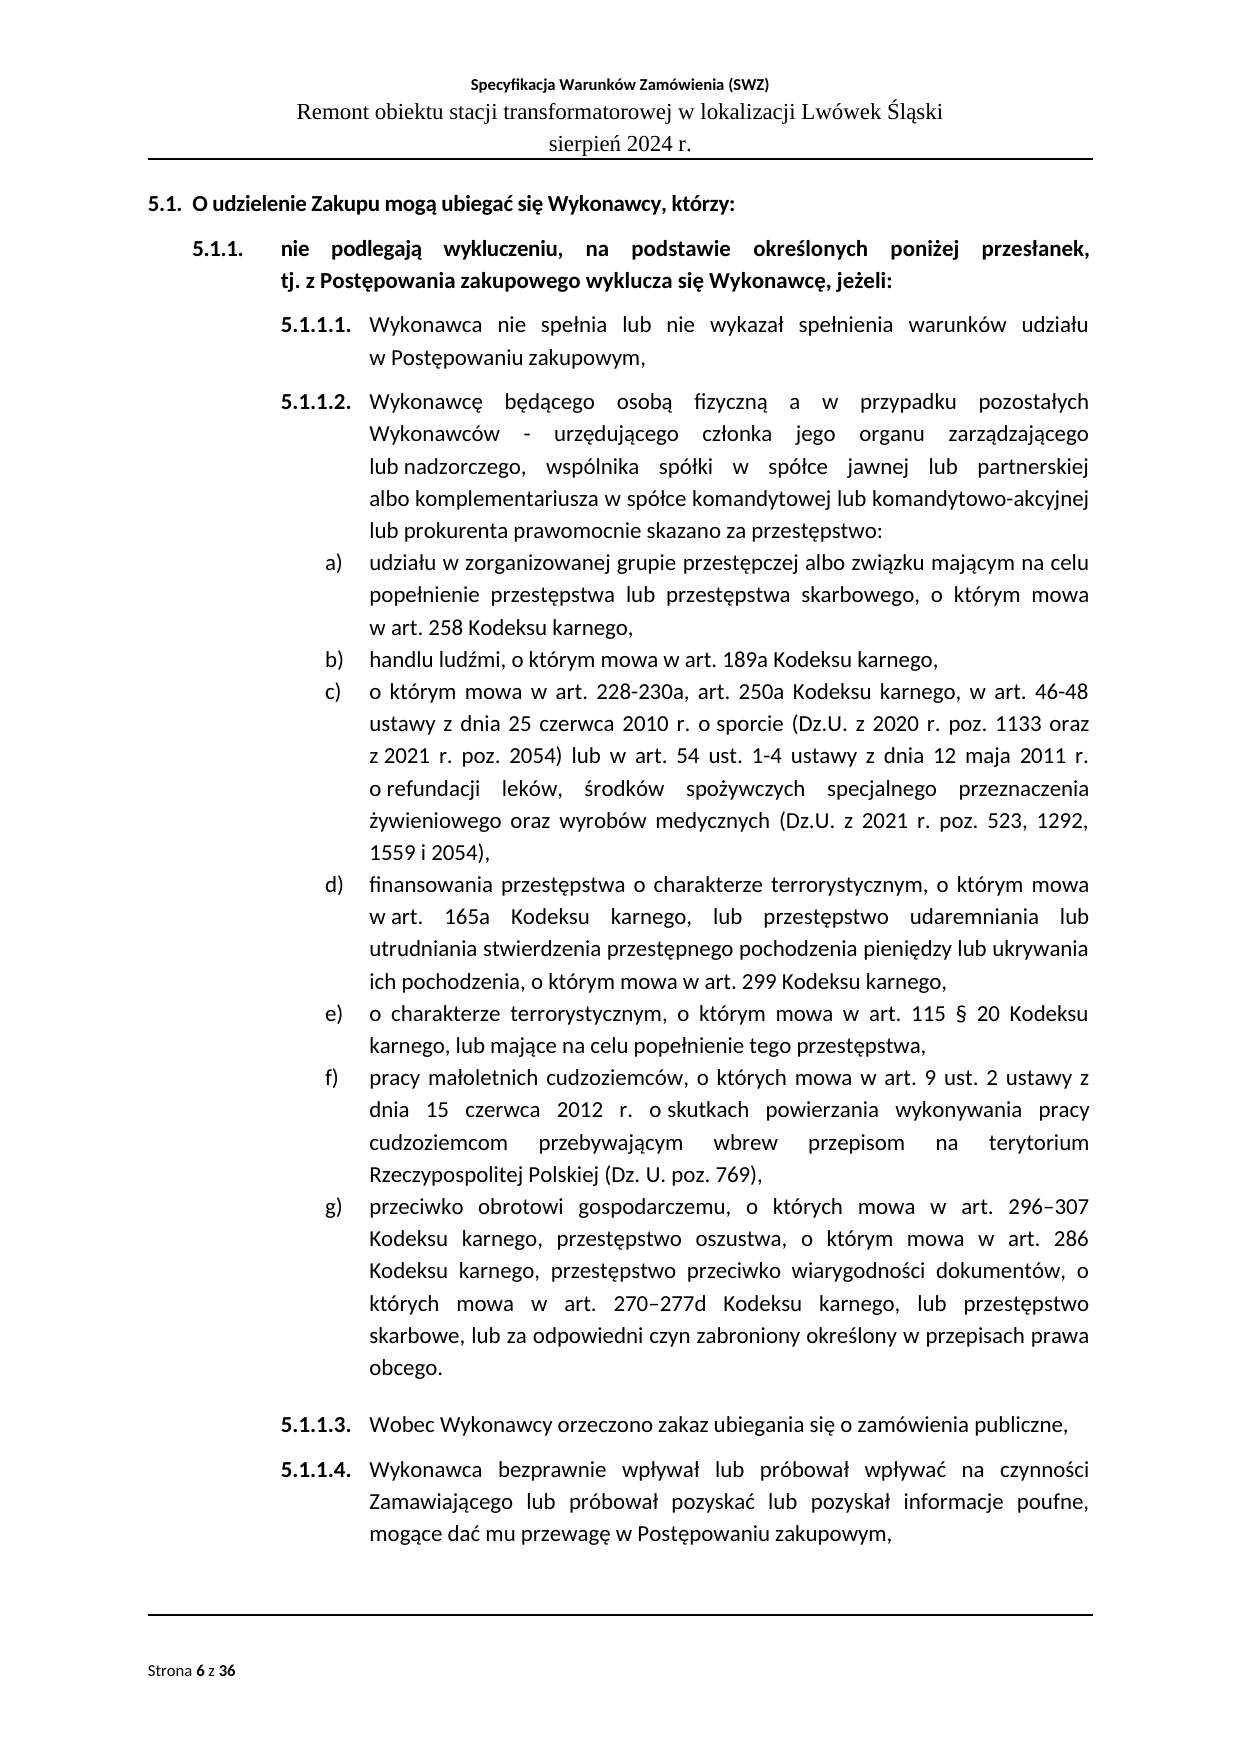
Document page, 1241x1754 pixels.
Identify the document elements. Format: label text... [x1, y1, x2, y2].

list O udzielenie Zakupu mogą ubiegać się Wykonawcy, którzy: [148, 189, 1090, 217]
list Wykonawcę będącego osobą fizyczną a w przypadku pozostałych Wykonawców - urzędującego członka jego organu zarządzającego lub nadzorczego, wspólnika spółki w spółce jawnej lub partnerskiej albo komplementariusza w spółce komandytowej lub komandytowo-akcyjnej lub prokurenta prawomocnie skazano za przestępstwo: [281, 387, 1090, 544]
list udziału w zorganizowanej grupie przestępczej albo związku mającym na celu popełnienie przestępstwa lub przestępstwa skarbowego, o którym mowa w art. 258 Kodeksu karnego, [325, 548, 1090, 641]
list pracy małoletnich cudzoziemców, o których mowa w art. 9 ust. 2 ustawy z dnia 15 czerwca 2012 r. o skutkach powierzania wykonywania pracy cudzoziemcom przebywającym wbrew przepisom na terytorium Rzeczypospolitej Polskiej (Dz. U. poz. 769), [325, 1063, 1090, 1188]
list Wykonawca nie spełnia lub nie wykazał spełnienia warunków udziału w Postępowaniu zakupowym, [281, 311, 1090, 371]
list nie podlegają wykluczeniu, na podstawie określonych poniżej przesłanek, tj. z Postępowania zakupowego wyklucza się Wykonawcę, jeżeli: [192, 234, 1090, 294]
list o którym mowa w art. 228-230a, art. 250a Kodeksu karnego, w art. 46-48 ustawy z dnia 25 czerwca 2010 r. o sporcie (Dz.U. z 2020 r. poz. 1133 oraz z 2021 r. poz. 2054) lub w art. 54 ust. 1-4 ustawy z dnia 12 maja 2011 r. o refundacji leków, środków spożywczych specjalnego przeznaczenia żywieniowego oraz wyrobów medycznych (Dz.U. z 2021 r. poz. 523, 1292, 1559 i 2054), [325, 677, 1090, 866]
list przeciwko obrotowi gospodarczemu, o których mowa w art. 296–307 Kodeksu karnego, przestępstwo oszustwa, o którym mowa w art. 286 Kodeksu karnego, przestępstwo przeciwko wiarygodności dokumentów, o których mowa w art. 270–277d Kodeksu karnego, lub przestępstwo skarbowe, lub za odpowiedni czyn zabroniony określony w przepisach prawa obcego. [325, 1192, 1090, 1381]
list Wykonawca bezprawnie wpływał lub próbował wpływać na czynności Zamawiającego lub próbował pozyskać lub pozyskał informacje poufne, mogące dać mu przewagę w Postępowaniu zakupowym, [281, 1455, 1090, 1547]
list Wobec Wykonawcy orzeczono zakaz ubiegania się o zamówienia publiczne, [281, 1410, 1090, 1438]
list handlu ludźmi, o którym mowa w art. 189a Kodeksu karnego, [325, 645, 1090, 673]
list o charakterze terrorystycznym, o którym mowa w art. 115 § 20 Kodeksu karnego, lub mające na celu popełnienie tego przestępstwa, [325, 999, 1090, 1059]
list finansowania przestępstwa o charakterze terrorystycznym, o którym mowa w art. 165a Kodeksu karnego, lub przestępstwo udaremniania lub utrudniania stwierdzenia przestępnego pochodzenia pieniędzy lub ukrywania ich pochodzenia, o którym mowa w art. 299 Kodeksu karnego, [325, 870, 1090, 995]
